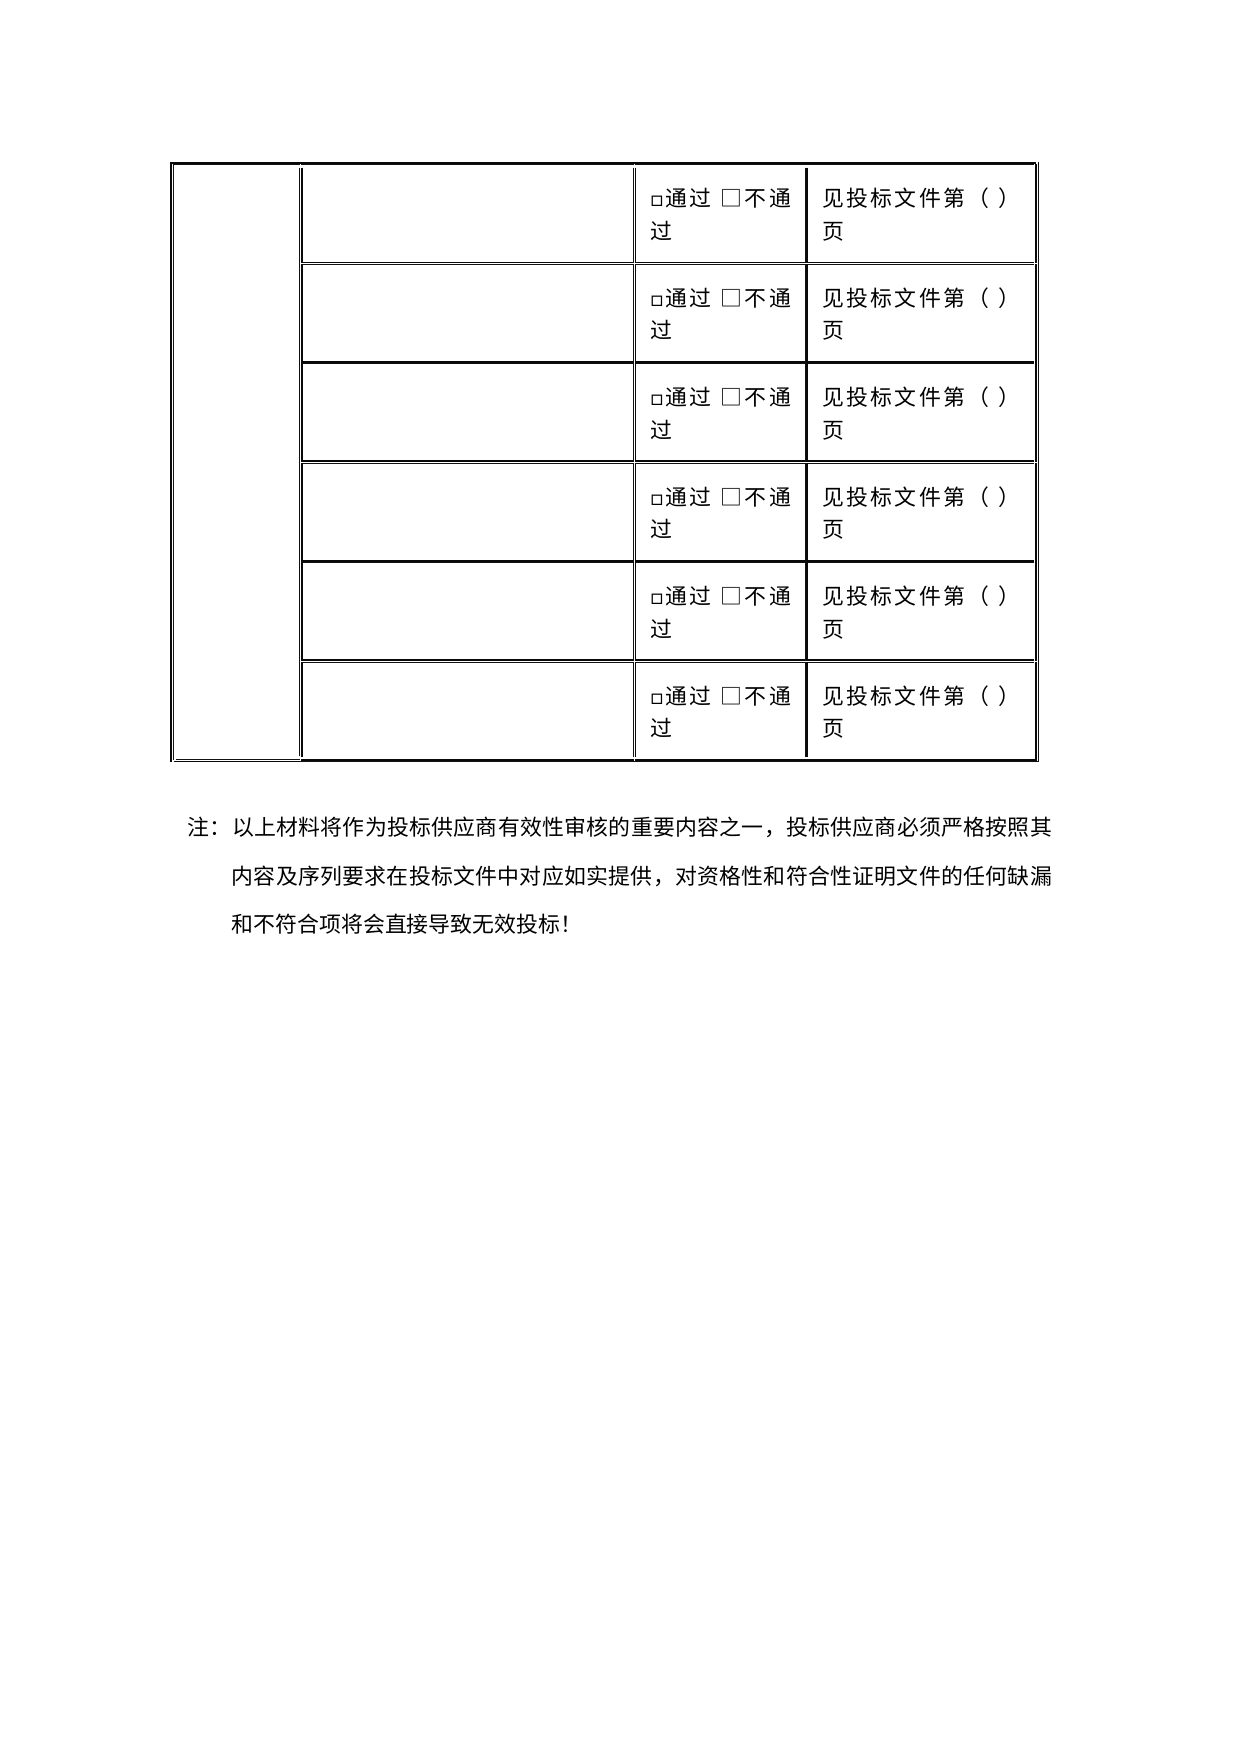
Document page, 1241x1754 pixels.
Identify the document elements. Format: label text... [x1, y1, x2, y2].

table_cell 见投标文件第（ ）页 [808, 261, 1036, 361]
table_cell 见投标文件第（ ）页 [808, 460, 1036, 560]
table_cell 见投标文件第（ ）页 [806, 659, 1036, 759]
table_cell 见投标文件第（ ）页 [808, 361, 1035, 460]
table_cell [303, 265, 633, 361]
table_cell □通过 □不通过 [636, 563, 805, 659]
table_cell □通过 □不通过 [635, 165, 806, 261]
table_cell [303, 464, 633, 560]
table_cell 见投标文件第（ ）页 [806, 164, 1035, 261]
table_cell □通过 □不通过 [635, 663, 806, 759]
table_cell □通过 □不通过 [636, 364, 805, 460]
text 注：以上材料将作为投标供应商有效性审核的重要内容之一，投标供应商必须严格按照其内容及序列要求在投标文件中对应如实提供，对资格性和符合性证明文件的任何缺漏和不符合项将会直接导致无效投标！ [187, 809, 1053, 939]
table_cell □通过 □不通过 [636, 265, 805, 361]
table_cell [301, 165, 634, 261]
table_cell □通过 □不通过 [636, 464, 805, 560]
table_cell [303, 563, 633, 659]
table_cell [301, 663, 634, 759]
table_cell 见投标文件第（ ）页 [808, 560, 1035, 659]
table_cell [303, 364, 633, 460]
